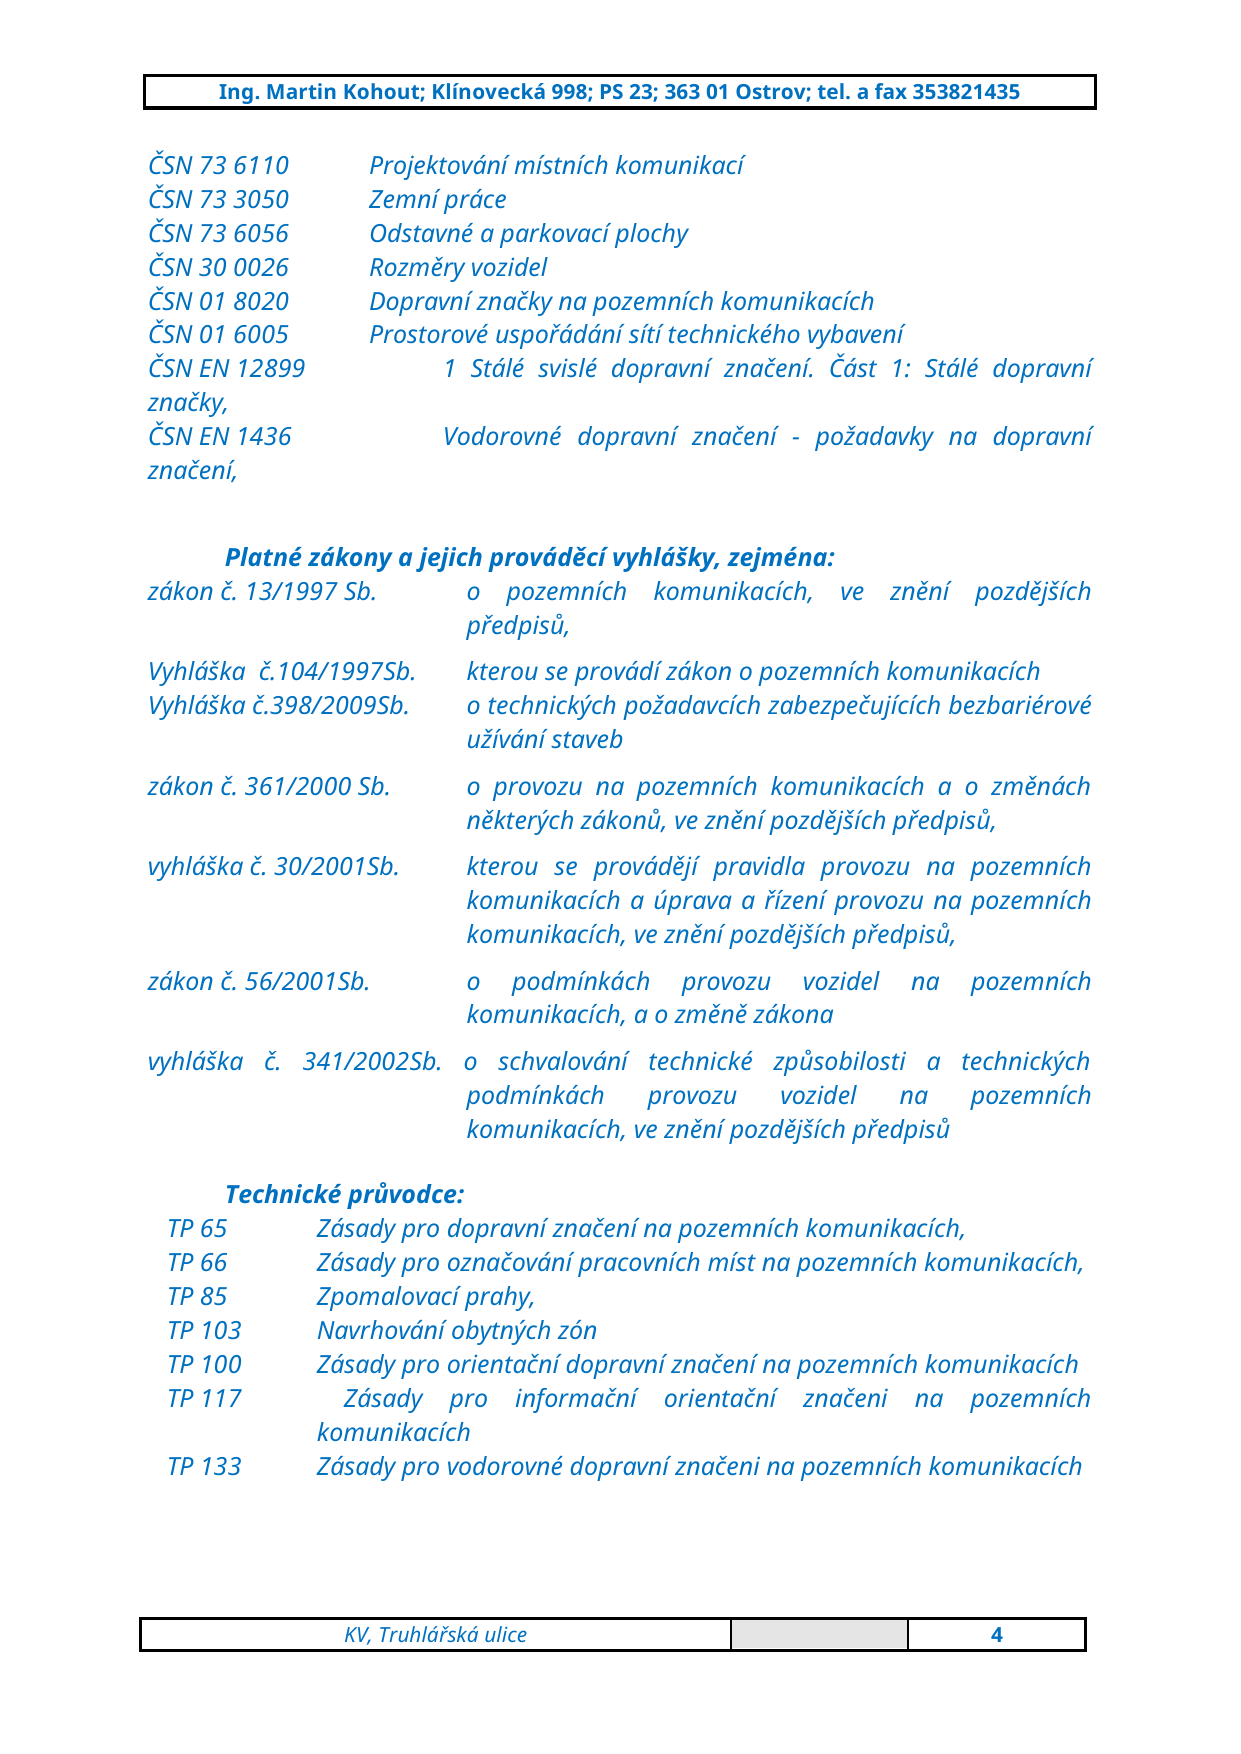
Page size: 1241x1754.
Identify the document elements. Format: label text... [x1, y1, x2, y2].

text TP 66 Zásady pro označování pracovních míst na pozemních komunikacích, [167, 1245, 1092, 1279]
text vyhláška č. 341/2002Sb. o schvalování technické způsobilosti a technických podmínkách provozu vozidel na pozemních komunikacích, ve znění pozdějších předpisů [148, 1044, 1092, 1146]
text zákon č. 56/2001Sb. o podmínkách provozu vozidel na pozemních komunikacích, a o změně zákona [148, 963, 1092, 1031]
text TP 117 Zásady pro informační orientační značeni na pozemních komunikacích [167, 1381, 1092, 1449]
text TP 103 Navrhování obytných zón [167, 1313, 1092, 1347]
text ČSN 73 6110 Projektování místních komunikací [148, 148, 1092, 182]
text ČSN 01 6005 Prostorové uspořádání sítí technického vybavení [148, 317, 1092, 351]
text ČSN EN 12899 1 Stálé svislé dopravní značení. Část 1: Stálé dopravní značky, [148, 351, 1092, 419]
text ČSN 30 0026 Rozměry vozidel [148, 249, 1092, 283]
text zákon č. 13/1997 Sb. o pozemních komunikacích, ve znění pozdějších předpisů, [148, 574, 1092, 642]
text TP 100 Zásady pro orientační dopravní značení na pozemních komunikacích [167, 1347, 1092, 1381]
text vyhláška č. 30/2001Sb. kterou se provádějí pravidla provozu na pozemních komunikacích a úprava a řízení provozu na pozemních komunikacích, ve znění pozdějších předpisů, [148, 849, 1092, 951]
text TP 65 Zásady pro dopravní značení na pozemních komunikacích, [167, 1211, 1092, 1245]
text ČSN 73 6056 Odstavné a parkovací plochy [148, 216, 1092, 249]
text TP 133 Zásady pro vodorovné dopravní značeni na pozemních komunikacích [167, 1449, 1092, 1483]
text TP 85 Zpomalovací prahy, [167, 1279, 1092, 1313]
subtitle Technické průvodce: [224, 1177, 1092, 1211]
text Vyhláška č.398/2009Sb. o technických požadavcích zabezpečujících bezbariérové užívání staveb [148, 688, 1092, 756]
text zákon č. 361/2000 Sb. o provozu na pozemních komunikacích a o změnách některých zákonů, ve znění pozdějších předpisů, [148, 769, 1092, 837]
text ČSN EN 1436 Vodorovné dopravní značení - požadavky na dopravní značení, [148, 419, 1092, 487]
text ČSN 73 3050 Zemní práce [148, 182, 1092, 216]
text ČSN 01 8020 Dopravní značky na pozemních komunikacích [148, 283, 1092, 317]
text Vyhláška č.104/1997Sb. kterou se provádí zákon o pozemních komunikacích [148, 654, 1092, 688]
subtitle Platné zákony a jejich prováděcí vyhlášky, zejména: [224, 540, 1092, 574]
